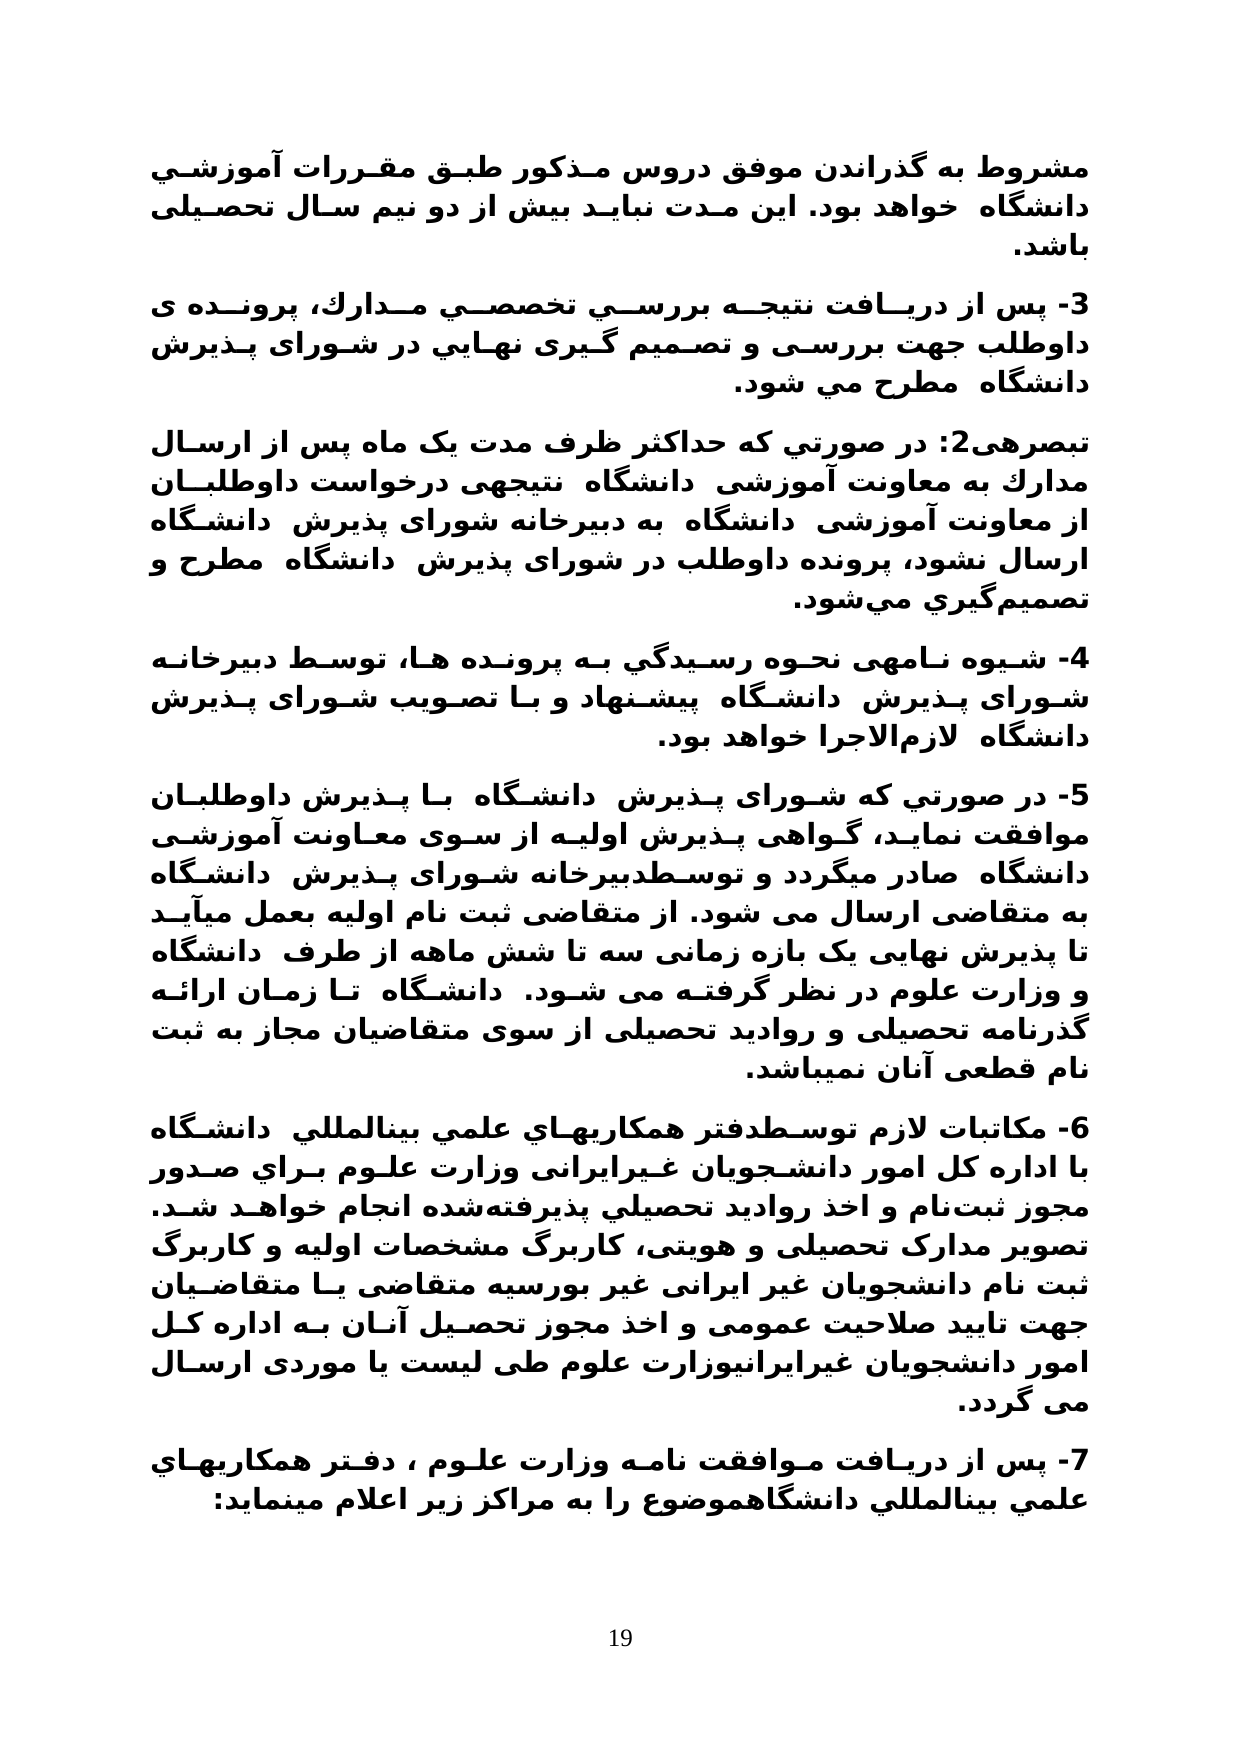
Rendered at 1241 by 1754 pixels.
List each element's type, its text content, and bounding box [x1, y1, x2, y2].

text تبصره‏ی2: در صورتي كه حداكثر ظرف مدت یک ماه پس از ارسال مدارك به معاونت آموزشی دانشگاه نتيجه‏ی درخواست داوطلبان از معاونت آموزشی دانشگاه به دبیرخانه شورای پذیرش دانشگاه ارسال نشود، پرونده داوطلب در شورای پذیرش دانشگاه مطرح و تصميم‌گيري مي‌شود. [150, 425, 1090, 615]
text 7- پس از دريافت موافقت نامه وزارت علوم ، دفتر همكاري‏هاي علمي بين‏المللي دانشگاهموضوع را به مراکز زير اعلام مينمايد: [150, 1444, 1090, 1517]
text 5- در صورتي كه شورای پذیرش دانشگاه با پذيرش داوطلبان موافقت نمايد، گواهی پذیرش اولیه از سوی معاونت آموزشی دانشگاه صادر میگردد و توسطدبیرخانه شورای پذیرش دانشگاه به متقاضی ارسال می شود. از متقاضی ثبت نام اولیه بعمل میآید تا پذیرش نهایی یک بازه زمانی سه تا شش ماهه از طرف دانشگاه و وزارت علوم در نظر گرفته می شود. دانشگاه تا زمان ارائه گذرنامه تحصیلی و روادید تحصیلی از سوی متقاضیان مجاز به ثبت نام قطعی آنان نمیباشد. [150, 779, 1090, 1085]
text 3- پس از دریافت نتيجه بررسي تخصصي مدارك، پرونده ی داوطلب جهت بررسی و تصميم گیری نهايي در شورای پذیرش دانشگاه مطرح مي شود. [150, 288, 1090, 399]
text 4- شيوه نامه‏ی نحوه رسيدگي به پرونده ها، توسط دبیرخانه شورای پذیرش دانشگاه پيشنهاد و با تصويب شورای پذیرش دانشگاه لازم‌الاجرا خواهد بود. [150, 641, 1090, 753]
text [150, 150, 1090, 262]
text 6- مكاتبات لازم توسطدفتر همكاري‏هاي علمي بين‏المللي دانشگاه با اداره کل امور دانشجویان غیرایرانی وزارت علوم براي صدور مجوز ثبت‌نام و اخذ رواديد تحصيلي پذيرفته‌شده انجام خواهد شد. تصویر مدارک تحصیلی و هویتی، کاربرگ مشخصات اولیه و کاربرگ ثبت نام دانشجویان غیر ایرانی غیر بورسیه متقاضی یا متقاضیان جهت تایید صلاحیت عمومی و اخذ مجوز تحصیل آنان به اداره کل امور دانشجویان غیرایرانیوزارت علوم طی لیست یا موردی ارسال می گردد. [150, 1111, 1090, 1418]
